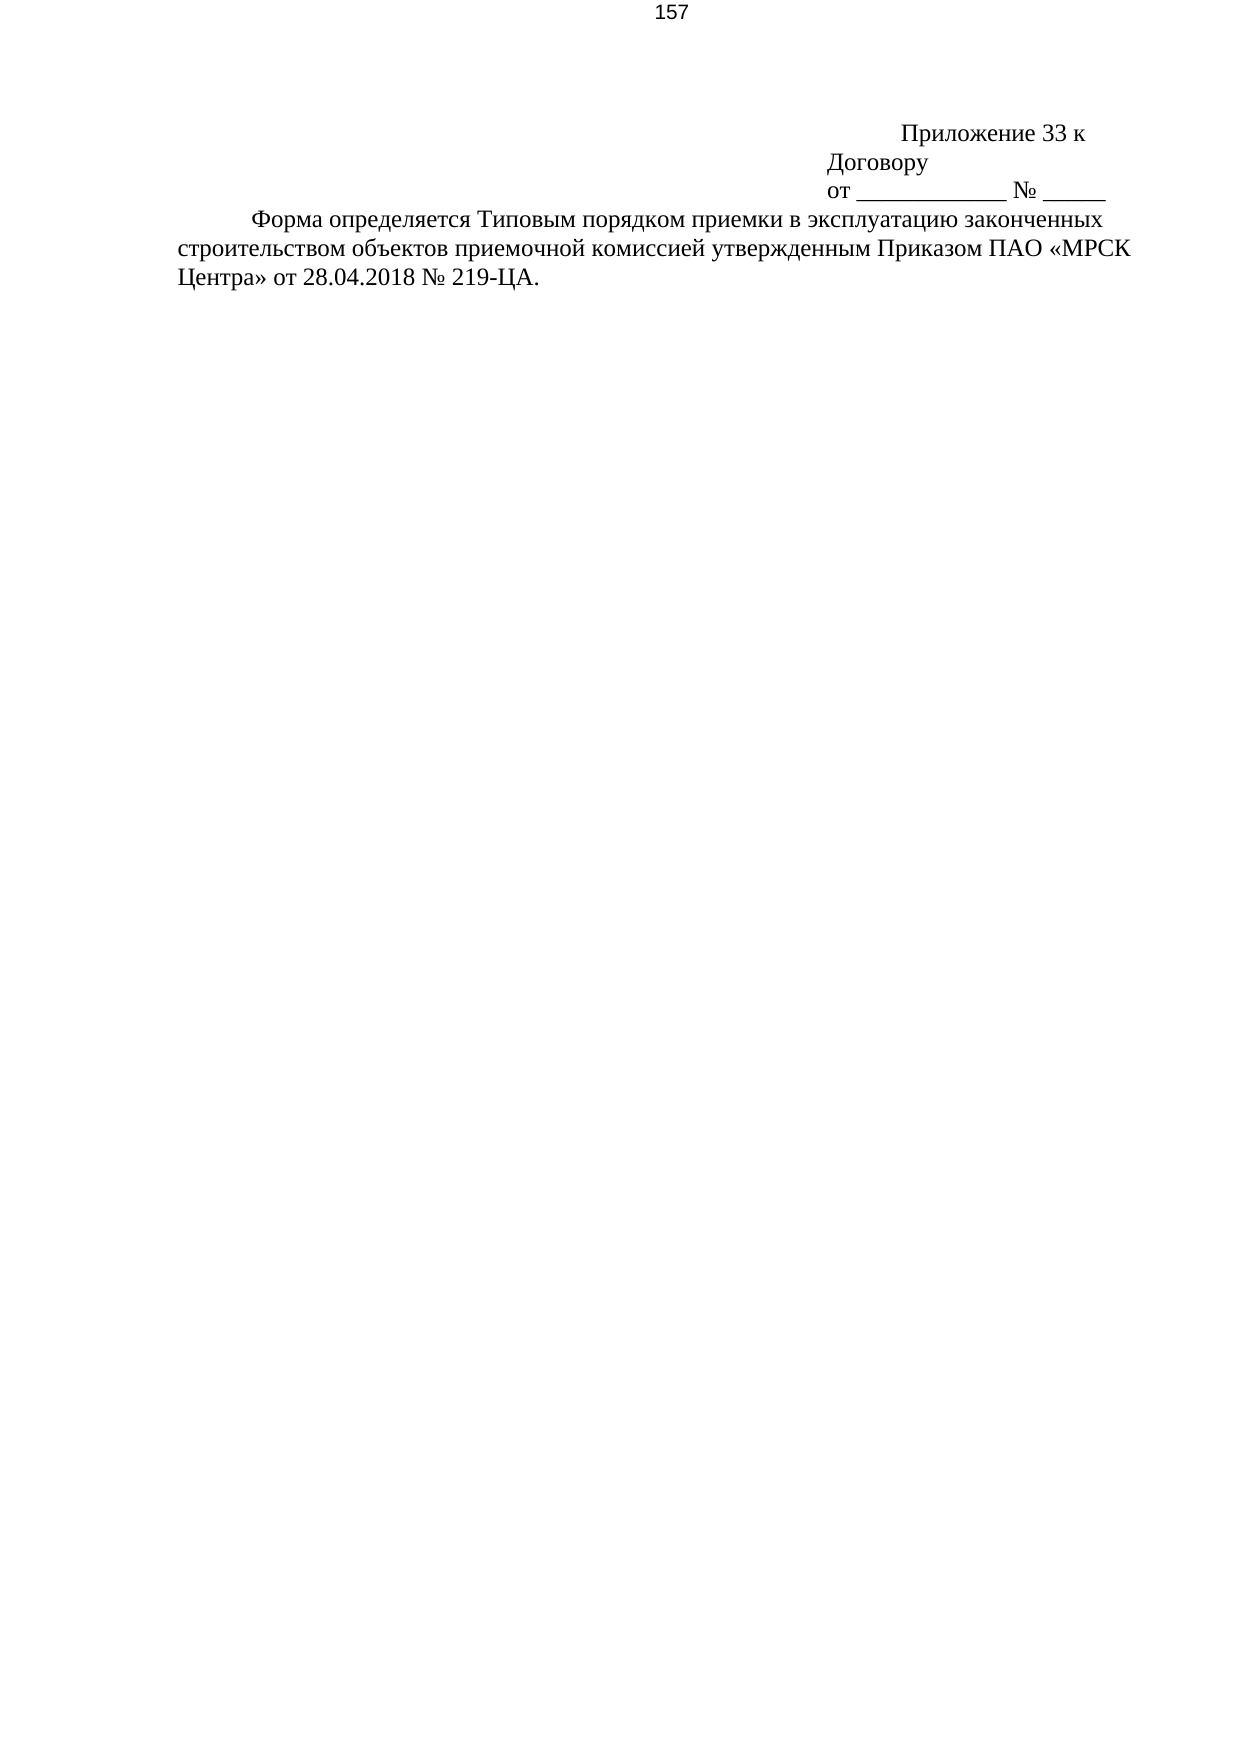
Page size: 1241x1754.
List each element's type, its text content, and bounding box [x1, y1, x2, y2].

text от ____________ № _____ [827, 176, 1166, 204]
text Приложение 33 к Договору [827, 118, 1166, 176]
text Форма определяется Типовым порядком приемки в эксплуатацию законченных строительством объектов приемочной комиссией утвержденным Приказом ПАО «МРСК Центра» от 28.04.2018 № 219-ЦА. [177, 204, 1166, 291]
